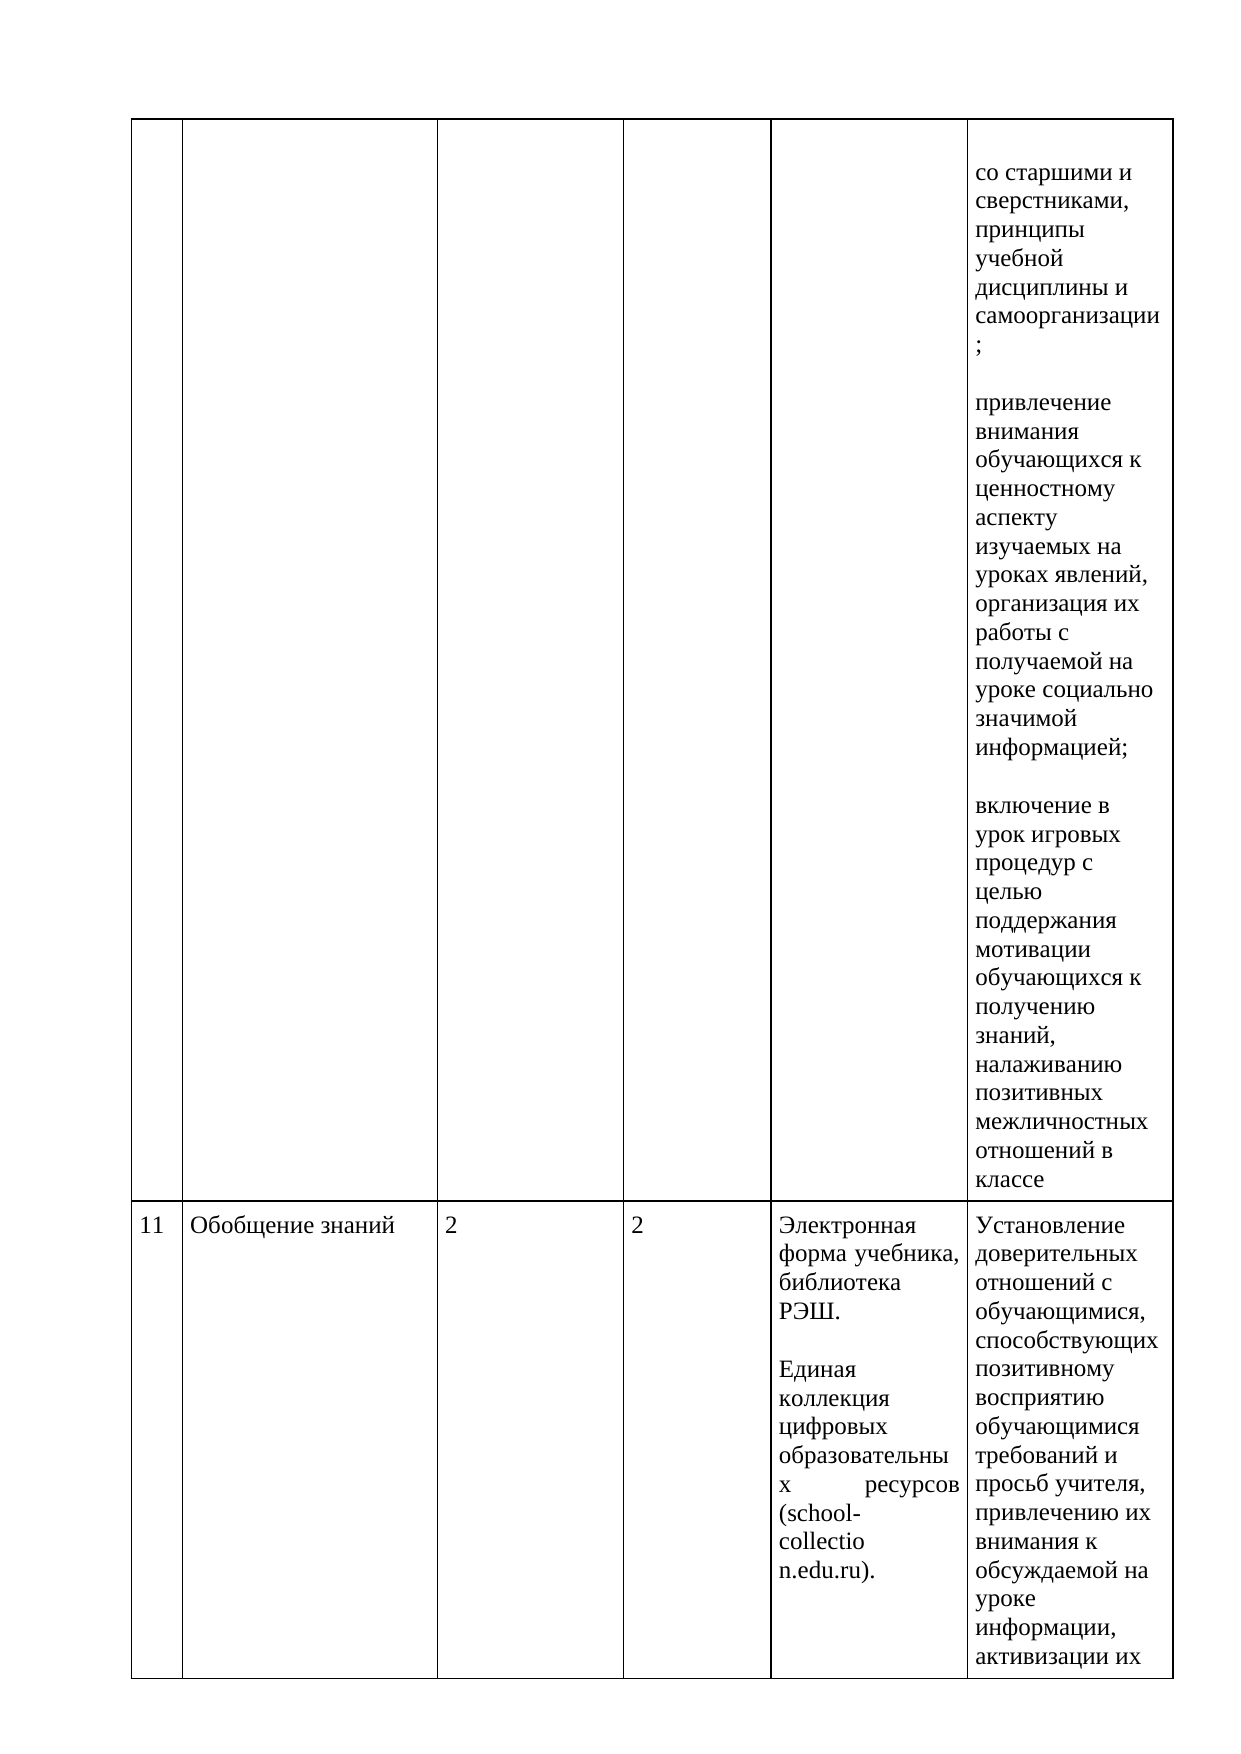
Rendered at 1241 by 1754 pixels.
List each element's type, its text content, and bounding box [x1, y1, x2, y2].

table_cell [772, 120, 967, 1660]
table_cell 10 [132, 120, 182, 1660]
table_cell 6 [624, 120, 770, 1660]
table_cell 11 [438, 120, 623, 1660]
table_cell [968, 120, 1172, 1660]
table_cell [183, 120, 437, 1660]
